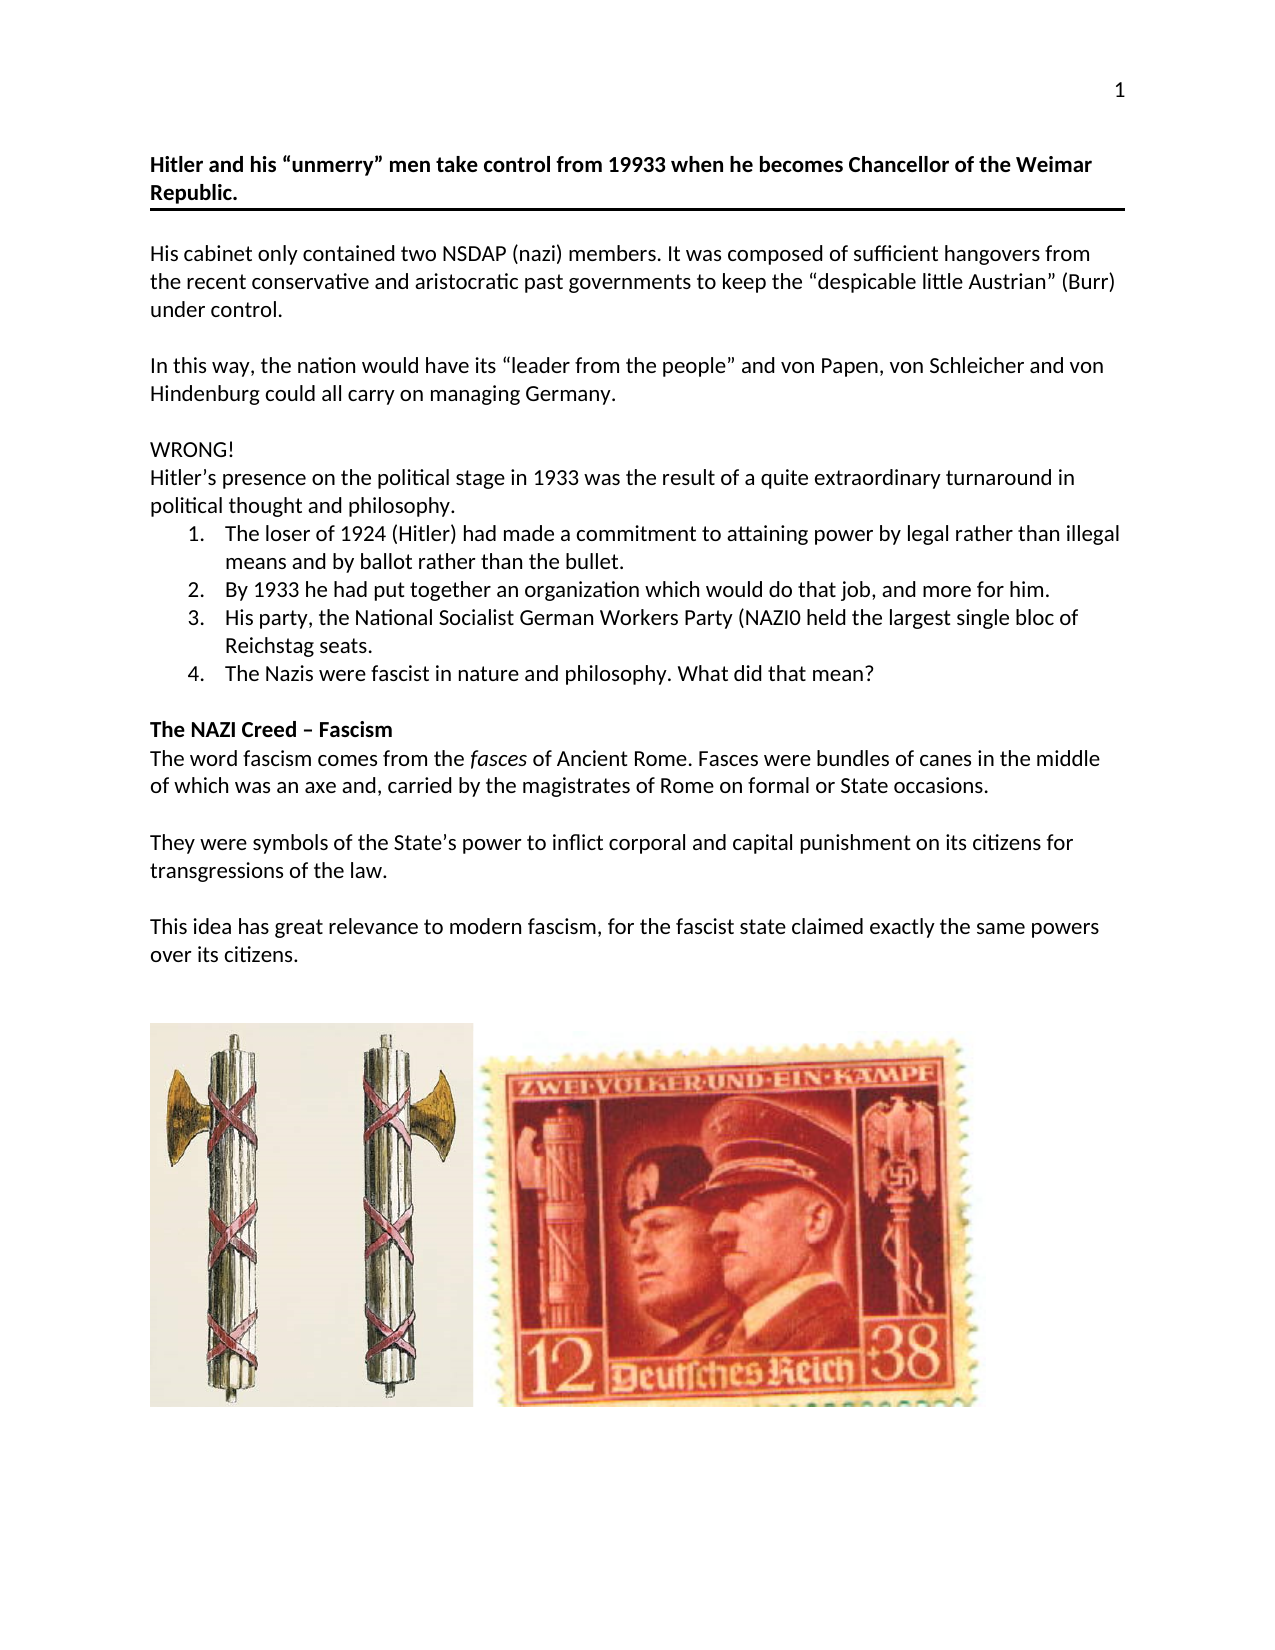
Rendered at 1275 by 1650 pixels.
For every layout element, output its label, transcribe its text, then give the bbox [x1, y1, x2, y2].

list His party, the National Socialist German Workers Party (NAZI0 held the largest single bloc of Reichstag seats. [187, 603, 1125, 659]
text Hitler’s presence on the political stage in 1933 was the result of a quite extraordinary turnaround in political thought and philosophy. [150, 463, 1125, 519]
text This idea has great relevance to modern fascism, for the fascist state claimed exactly the same powers over its citizens. [150, 912, 1125, 968]
text The NAZI Creed – Fascism [150, 716, 1125, 744]
text In this way, the nation would have its “leader from the people” and von Papen, von Schleicher and von Hindenburg could all carry on managing Germany. [150, 351, 1125, 407]
list The Nazis were fascist in nature and philosophy. What did that mean? [187, 659, 1125, 688]
list By 1933 he had put together an organization which would do that job, and more for him. [187, 576, 1125, 603]
text Hitler and his “unmerry” men take control from 19933 when he becomes Chancellor of the Weimar Republic. [150, 150, 1125, 208]
text They were symbols of the State’s power to inflict corporal and capital punishment on its citizens for transgressions of the law. [150, 828, 1125, 884]
text WRONG! [150, 435, 1125, 463]
text His cabinet only contained two NSDAP (nazi) members. It was composed of sufficient hangovers from the recent conservative and aristocratic past governments to keep the “despicable little Austrian” (Burr) under control. [150, 239, 1125, 323]
picture [150, 1023, 986, 1407]
text The word fascism comes from the fasces of Ancient Rome. Fasces were bundles of canes in the middle of which was an axe and, carried by the magistrates of Rome on formal or State occasions. [150, 744, 1125, 800]
list The loser of 1924 (Hitler) had made a commitment to attaining power by legal rather than illegal means and by ballot rather than the bullet. [187, 519, 1125, 576]
